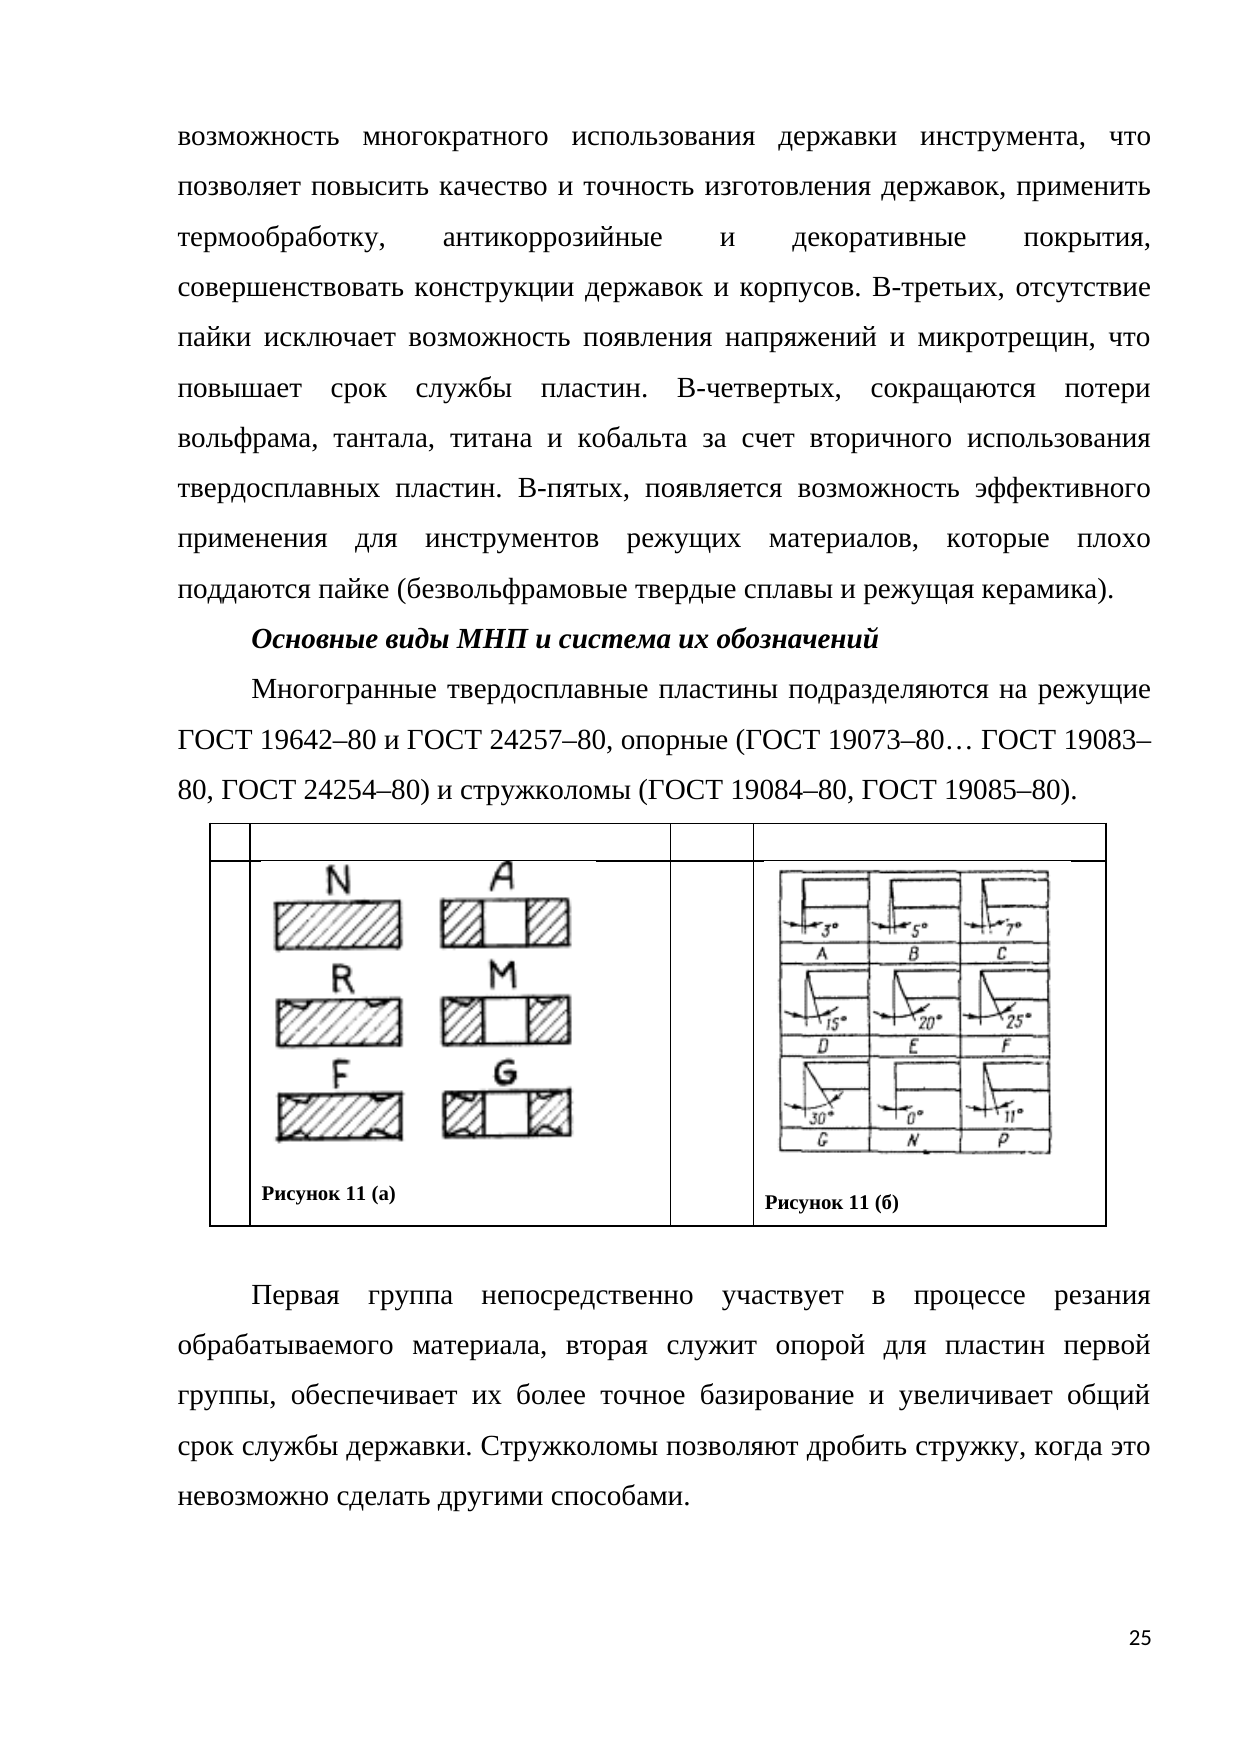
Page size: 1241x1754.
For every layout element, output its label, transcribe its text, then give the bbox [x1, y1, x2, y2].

table_cell [211, 862, 249, 1225]
table_header [251, 824, 670, 860]
picture [764, 861, 1071, 1178]
table_cell Рисунок 11 (а) [251, 862, 670, 1225]
table_cell Рисунок 11 (б) [754, 862, 1105, 1225]
table_header [754, 824, 1105, 860]
table_header [211, 824, 249, 860]
text Многогранные твердосплавные пластины подразделяются на режущие ГОСТ 19642–80 и ГОСТ 24257–80, опорные (ГОСТ 19073–80… ГОСТ 19083–80, ГОСТ 24254–80) и стружколомы (ГОСТ 19084–80, ГОСТ 19085–80). [177, 672, 1152, 806]
table_cell [671, 862, 753, 1225]
picture [261, 861, 596, 1168]
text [177, 118, 1152, 604]
text Основные виды МНП и система их обозначений [177, 621, 1152, 655]
text Первая группа непосредственно участвует в процессе резания обрабатываемого материала, вторая служит опорой для пластин первой группы, обеспечивает их более точное базирование и увеличивает общий срок службы державки. Стружколомы позволяют дробить стружку, когда это невозможно сделать другими способами. [177, 1277, 1152, 1512]
table_header [671, 824, 753, 860]
